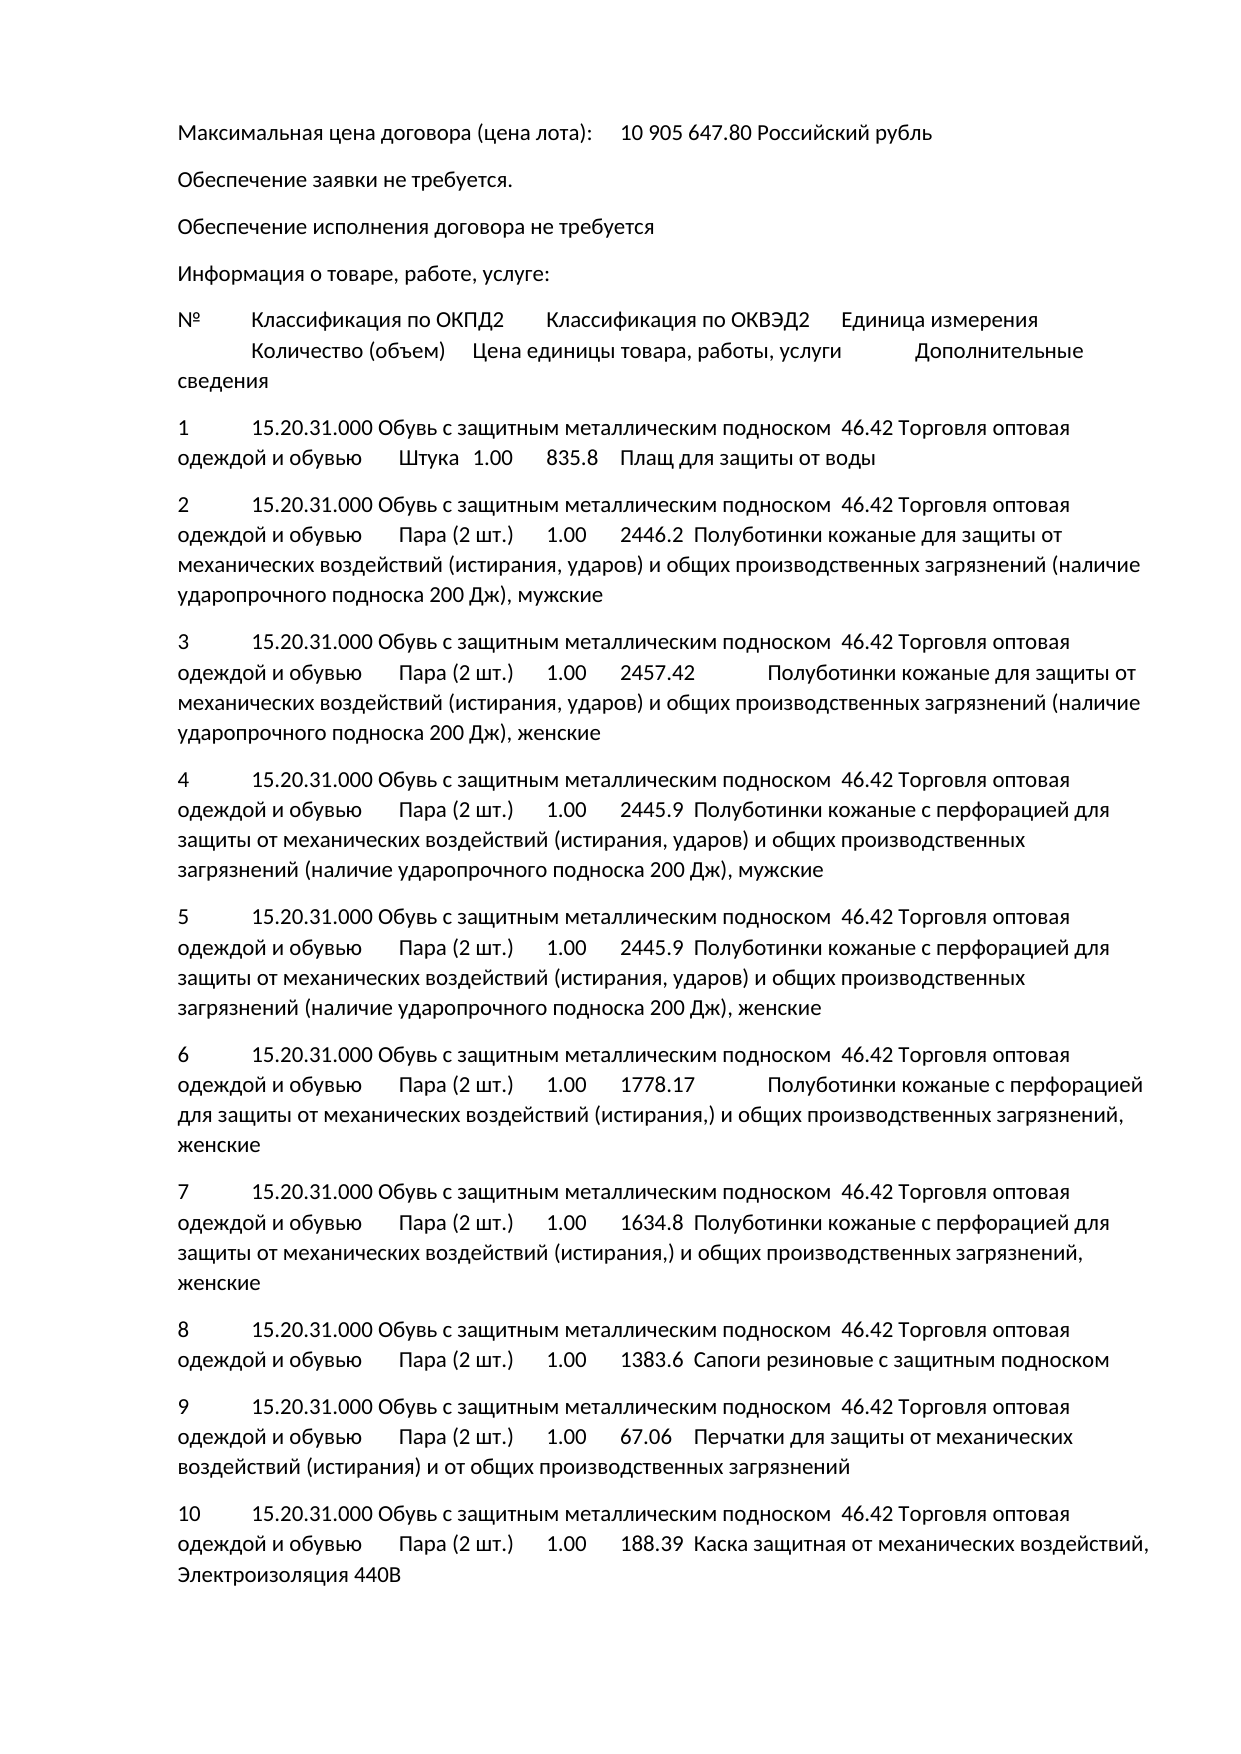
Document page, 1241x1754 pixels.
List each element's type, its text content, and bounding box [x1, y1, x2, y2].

text 1 15.20.31.000 Обувь с защитным металлическим подноском 46.42 Торговля оптовая одеждой и обувью Штука 1.00 835.8 Плащ для защиты от воды [177, 413, 1152, 471]
text Обеспечение исполнения договора не требуется [177, 212, 1152, 240]
text 3 15.20.31.000 Обувь с защитным металлическим подноском 46.42 Торговля оптовая одеждой и обувью Пара (2 шт.) 1.00 2457.42 Полуботинки кожаные для защиты от механических воздействий (истирания, ударов) и общих производственных загрязнений (наличие ударопрочного подноска 200 Дж), женские [177, 627, 1152, 746]
text 5 15.20.31.000 Обувь с защитным металлическим подноском 46.42 Торговля оптовая одеждой и обувью Пара (2 шт.) 1.00 2445.9 Полуботинки кожаные с перфорацией для защиты от механических воздействий (истирания, ударов) и общих производственных загрязнений (наличие ударопрочного подноска 200 Дж), женские [177, 902, 1152, 1021]
text № Классификация по ОКПД2 Классификация по ОКВЭД2 Единица измерения Количество (объем) Цена единицы товара, работы, услуги Дополнительные сведения [177, 306, 1152, 394]
text 8 15.20.31.000 Обувь с защитным металлическим подноском 46.42 Торговля оптовая одеждой и обувью Пара (2 шт.) 1.00 1383.6 Сапоги резиновые с защитным подноском [177, 1315, 1152, 1373]
text Обеспечение заявки не требуется. [177, 165, 1152, 193]
text 7 15.20.31.000 Обувь с защитным металлическим подноском 46.42 Торговля оптовая одеждой и обувью Пара (2 шт.) 1.00 1634.8 Полуботинки кожаные с перфорацией для защиты от механических воздействий (истирания,) и общих производственных загрязнений, женские [177, 1177, 1152, 1296]
text 4 15.20.31.000 Обувь с защитным металлическим подноском 46.42 Торговля оптовая одеждой и обувью Пара (2 шт.) 1.00 2445.9 Полуботинки кожаные с перфорацией для защиты от механических воздействий (истирания, ударов) и общих производственных загрязнений (наличие ударопрочного подноска 200 Дж), мужские [177, 765, 1152, 884]
text Максимальная цена договора (цена лота): 10 905 647.80 Российский рубль [177, 118, 1152, 146]
text 9 15.20.31.000 Обувь с защитным металлическим подноском 46.42 Торговля оптовая одеждой и обувью Пара (2 шт.) 1.00 67.06 Перчатки для защиты от механических воздействий (истирания) и от общих производственных загрязнений [177, 1392, 1152, 1481]
text 10 15.20.31.000 Обувь с защитным металлическим подноском 46.42 Торговля оптовая одеждой и обувью Пара (2 шт.) 1.00 188.39 Каска защитная от механических воздействий, Электроизоляция 440В [177, 1499, 1152, 1588]
text 6 15.20.31.000 Обувь с защитным металлическим подноском 46.42 Торговля оптовая одеждой и обувью Пара (2 шт.) 1.00 1778.17 Полуботинки кожаные с перфорацией для защиты от механических воздействий (истирания,) и общих производственных загрязнений, женские [177, 1040, 1152, 1159]
text Информация о товаре, работе, услуге: [177, 259, 1152, 287]
text 2 15.20.31.000 Обувь с защитным металлическим подноском 46.42 Торговля оптовая одеждой и обувью Пара (2 шт.) 1.00 2446.2 Полуботинки кожаные для защиты от механических воздействий (истирания, ударов) и общих производственных загрязнений (наличие ударопрочного подноска 200 Дж), мужские [177, 490, 1152, 609]
